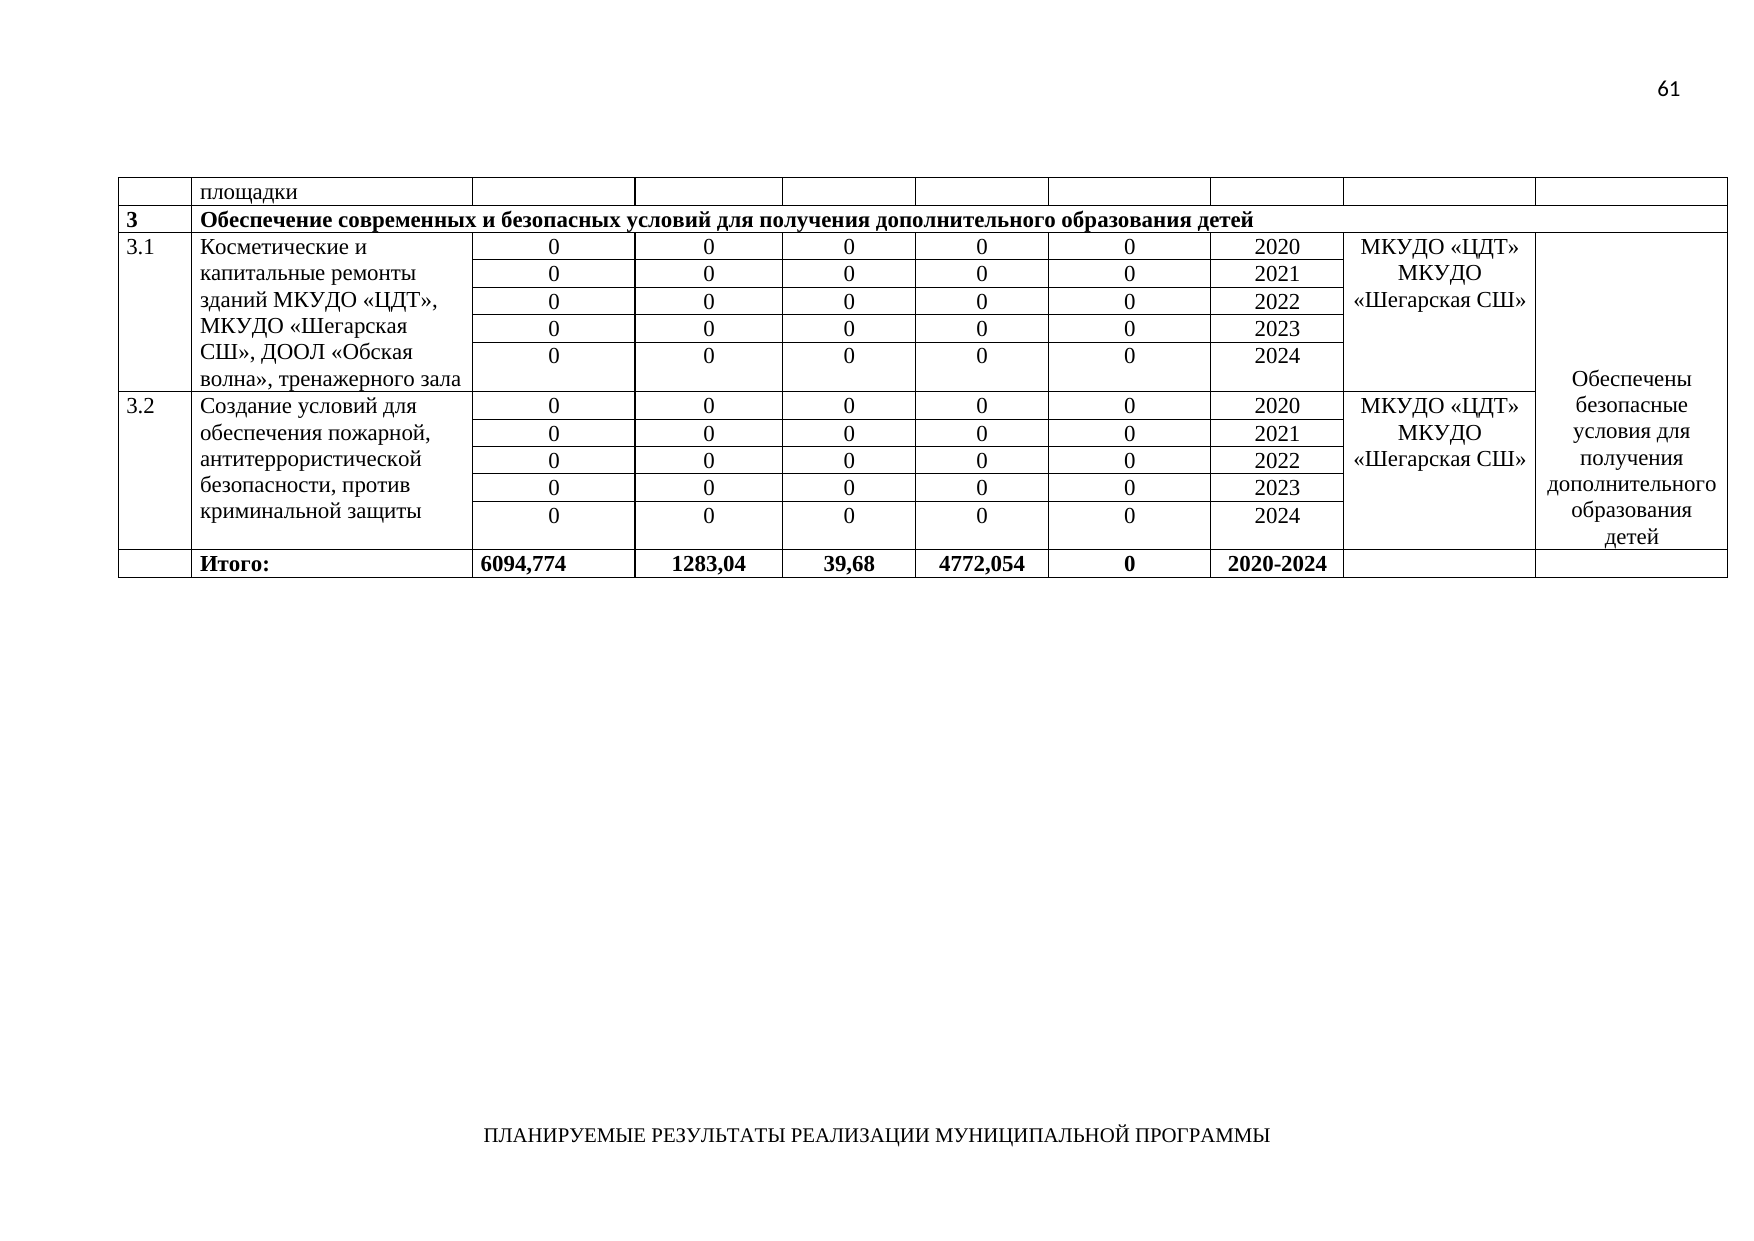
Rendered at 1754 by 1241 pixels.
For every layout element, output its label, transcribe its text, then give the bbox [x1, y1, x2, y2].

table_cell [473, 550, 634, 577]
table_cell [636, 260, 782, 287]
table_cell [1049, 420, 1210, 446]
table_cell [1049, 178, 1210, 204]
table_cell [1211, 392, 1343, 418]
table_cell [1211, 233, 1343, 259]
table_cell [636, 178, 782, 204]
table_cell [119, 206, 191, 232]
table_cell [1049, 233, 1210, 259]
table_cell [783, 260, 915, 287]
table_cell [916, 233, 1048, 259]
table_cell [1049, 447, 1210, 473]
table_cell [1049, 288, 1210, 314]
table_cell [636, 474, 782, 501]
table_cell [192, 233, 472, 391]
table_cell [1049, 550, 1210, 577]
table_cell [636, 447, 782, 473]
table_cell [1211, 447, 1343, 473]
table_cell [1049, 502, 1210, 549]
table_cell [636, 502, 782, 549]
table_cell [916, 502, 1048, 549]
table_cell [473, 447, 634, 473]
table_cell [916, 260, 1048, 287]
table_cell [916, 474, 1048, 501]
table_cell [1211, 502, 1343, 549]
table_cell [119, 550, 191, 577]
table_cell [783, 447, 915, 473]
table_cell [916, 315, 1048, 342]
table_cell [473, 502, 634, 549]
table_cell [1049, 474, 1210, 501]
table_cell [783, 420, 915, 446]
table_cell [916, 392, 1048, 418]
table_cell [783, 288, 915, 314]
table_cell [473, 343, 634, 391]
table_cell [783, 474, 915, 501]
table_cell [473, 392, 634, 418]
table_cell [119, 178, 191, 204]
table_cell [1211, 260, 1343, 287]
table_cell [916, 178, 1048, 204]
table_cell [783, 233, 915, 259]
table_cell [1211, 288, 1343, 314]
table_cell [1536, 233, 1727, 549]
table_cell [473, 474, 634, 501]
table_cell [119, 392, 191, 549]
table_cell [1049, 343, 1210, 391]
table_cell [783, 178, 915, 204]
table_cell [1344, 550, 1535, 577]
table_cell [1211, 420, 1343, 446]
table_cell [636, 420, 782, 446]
text ПЛАНИРУЕМЫЕ РЕЗУЛЬТАТЫ РЕАЛИЗАЦИИ МУНИЦИПАЛЬНОЙ ПРОГРАММЫ [74, 1123, 1680, 1147]
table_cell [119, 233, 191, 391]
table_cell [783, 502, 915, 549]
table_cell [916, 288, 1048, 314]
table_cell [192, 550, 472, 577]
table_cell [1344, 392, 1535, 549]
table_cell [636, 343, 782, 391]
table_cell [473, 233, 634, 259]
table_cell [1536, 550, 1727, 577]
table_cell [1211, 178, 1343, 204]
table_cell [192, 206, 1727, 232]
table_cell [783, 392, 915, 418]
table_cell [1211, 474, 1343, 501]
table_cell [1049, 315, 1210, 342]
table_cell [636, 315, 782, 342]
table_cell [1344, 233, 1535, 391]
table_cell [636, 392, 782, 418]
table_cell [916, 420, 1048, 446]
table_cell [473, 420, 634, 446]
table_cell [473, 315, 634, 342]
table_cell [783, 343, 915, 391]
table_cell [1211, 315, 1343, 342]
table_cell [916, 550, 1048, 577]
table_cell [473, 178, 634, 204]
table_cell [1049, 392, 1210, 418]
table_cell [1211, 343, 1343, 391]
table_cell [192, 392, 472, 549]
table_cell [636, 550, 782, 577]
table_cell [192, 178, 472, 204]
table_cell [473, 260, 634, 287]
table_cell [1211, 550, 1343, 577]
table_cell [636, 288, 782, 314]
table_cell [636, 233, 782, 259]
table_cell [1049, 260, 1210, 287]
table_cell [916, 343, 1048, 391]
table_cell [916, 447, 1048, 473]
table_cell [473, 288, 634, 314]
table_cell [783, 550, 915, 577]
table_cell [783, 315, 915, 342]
